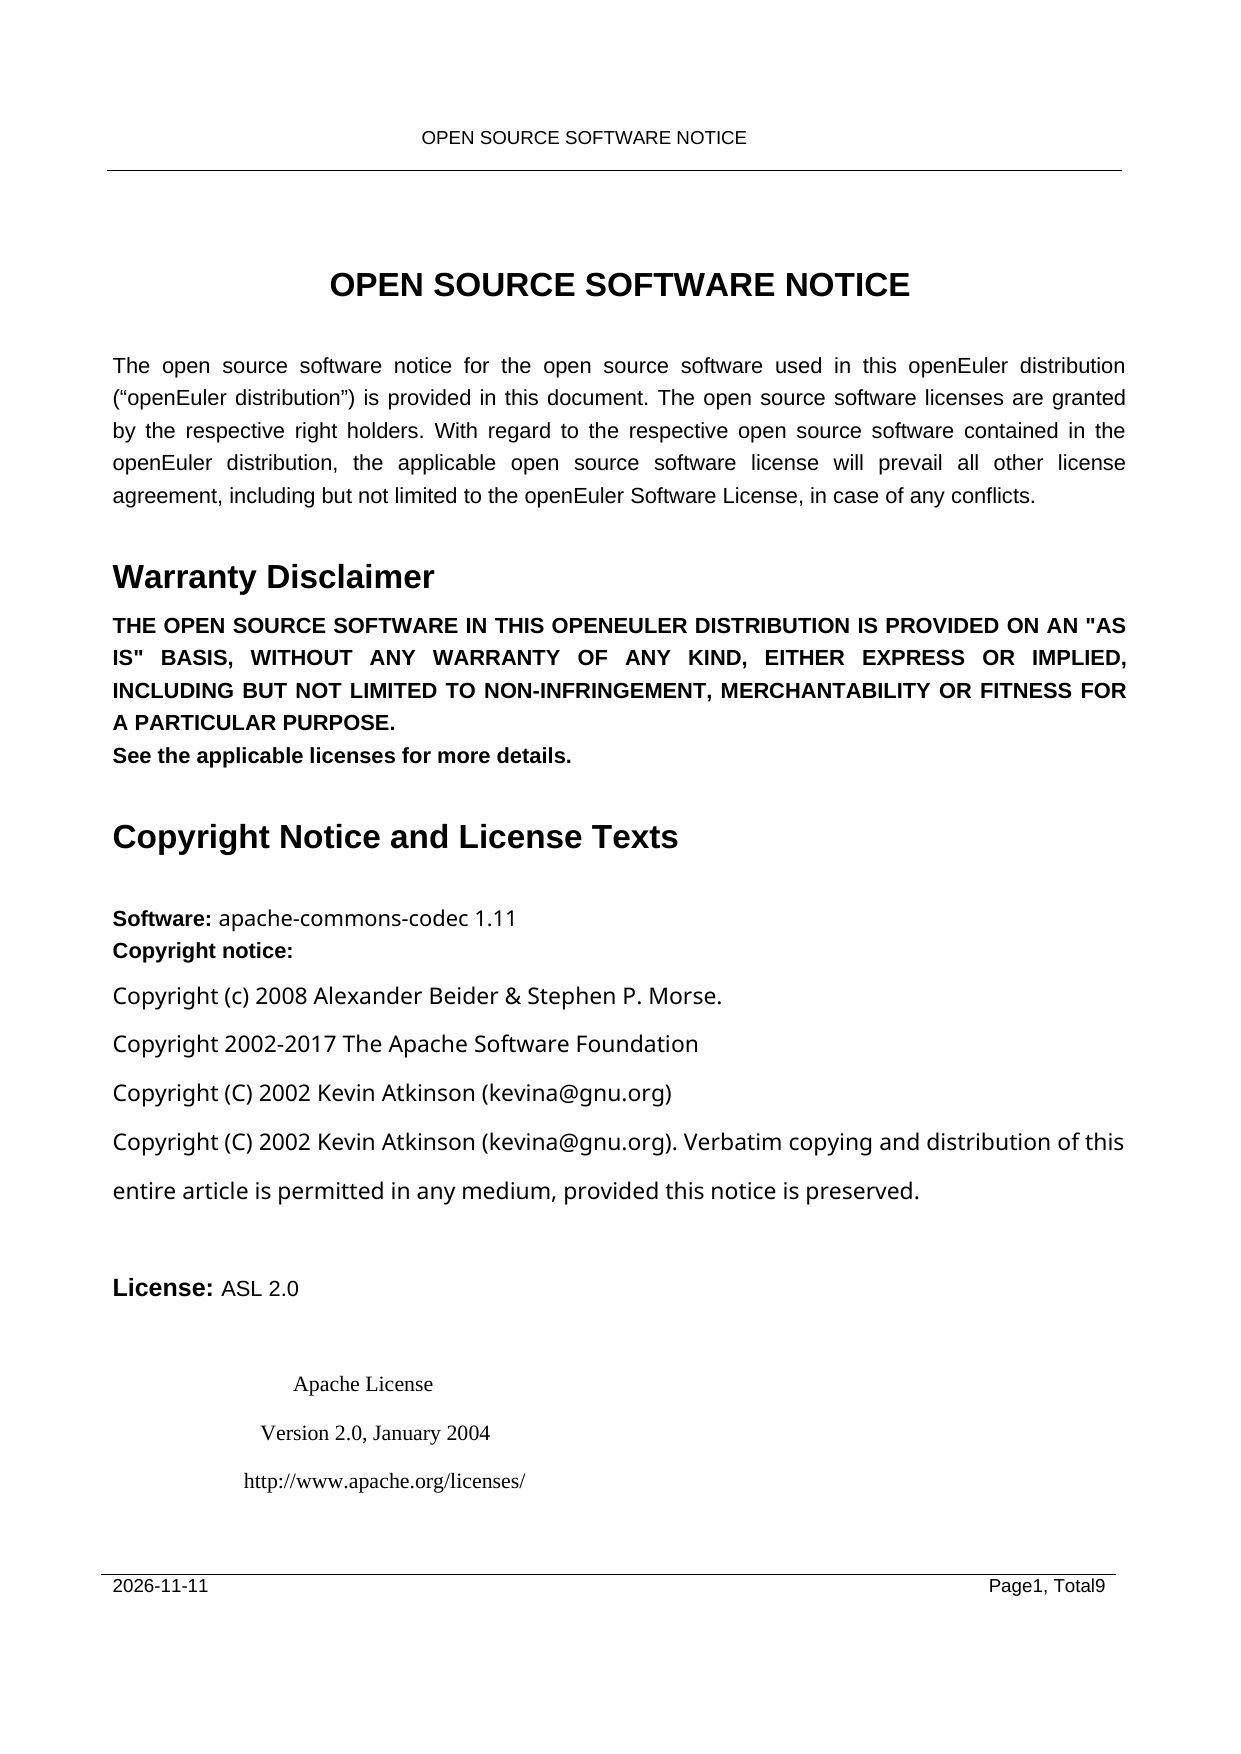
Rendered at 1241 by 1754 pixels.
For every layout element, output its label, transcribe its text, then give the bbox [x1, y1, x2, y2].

text THE OPEN SOURCE SOFTWARE IN THIS OPENEULER DISTRIBUTION IS PROVIDED ON AN "AS IS" BASIS, WITHOUT ANY WARRANTY OF ANY KIND, EITHER EXPRESS OR IMPLIED, INCLUDING BUT NOT LIMITED TO NON-INFRINGEMENT, MERCHANTABILITY OR FITNESS FOR A PARTICULAR PURPOSE. See the applicable licenses for more details. [112, 609, 1128, 771]
text OPEN SOURCE SOFTWARE NOTICE [112, 251, 1128, 316]
text Warranty Disclaimer [112, 544, 1128, 609]
text Copyright (c) 2008 Alexander Beider & Stephen P. Morse. Copyright 2002-2017 The Apache Software Foundation Copyright (C) 2002 Kevin Atkinson (kevina@gnu.org) Copyright (C) 2002 Kevin Atkinson (kevina@gnu.org). Verbatim copying and distribution of this entire article is permitted in any medium, provided this notice is preserved. [112, 979, 1128, 1255]
text Software: apache-commons-codec 1.11 [112, 901, 1128, 934]
text Copyright notice: [112, 934, 1128, 966]
text The open source software notice for the open source software used in this openEuler distribution (“openEuler distribution”) is provided in this document. The open source software licenses are granted by the respective right holders. With regard to the respective open source software contained in the openEuler distribution, the applicable open source software license will prevail all other license agreement, including but not limited to the openEuler Software License, in case of any conflicts. [112, 349, 1128, 511]
text License: ASL 2.0 [112, 1272, 1128, 1304]
text Copyright Notice and License Texts [112, 804, 1128, 869]
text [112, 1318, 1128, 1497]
